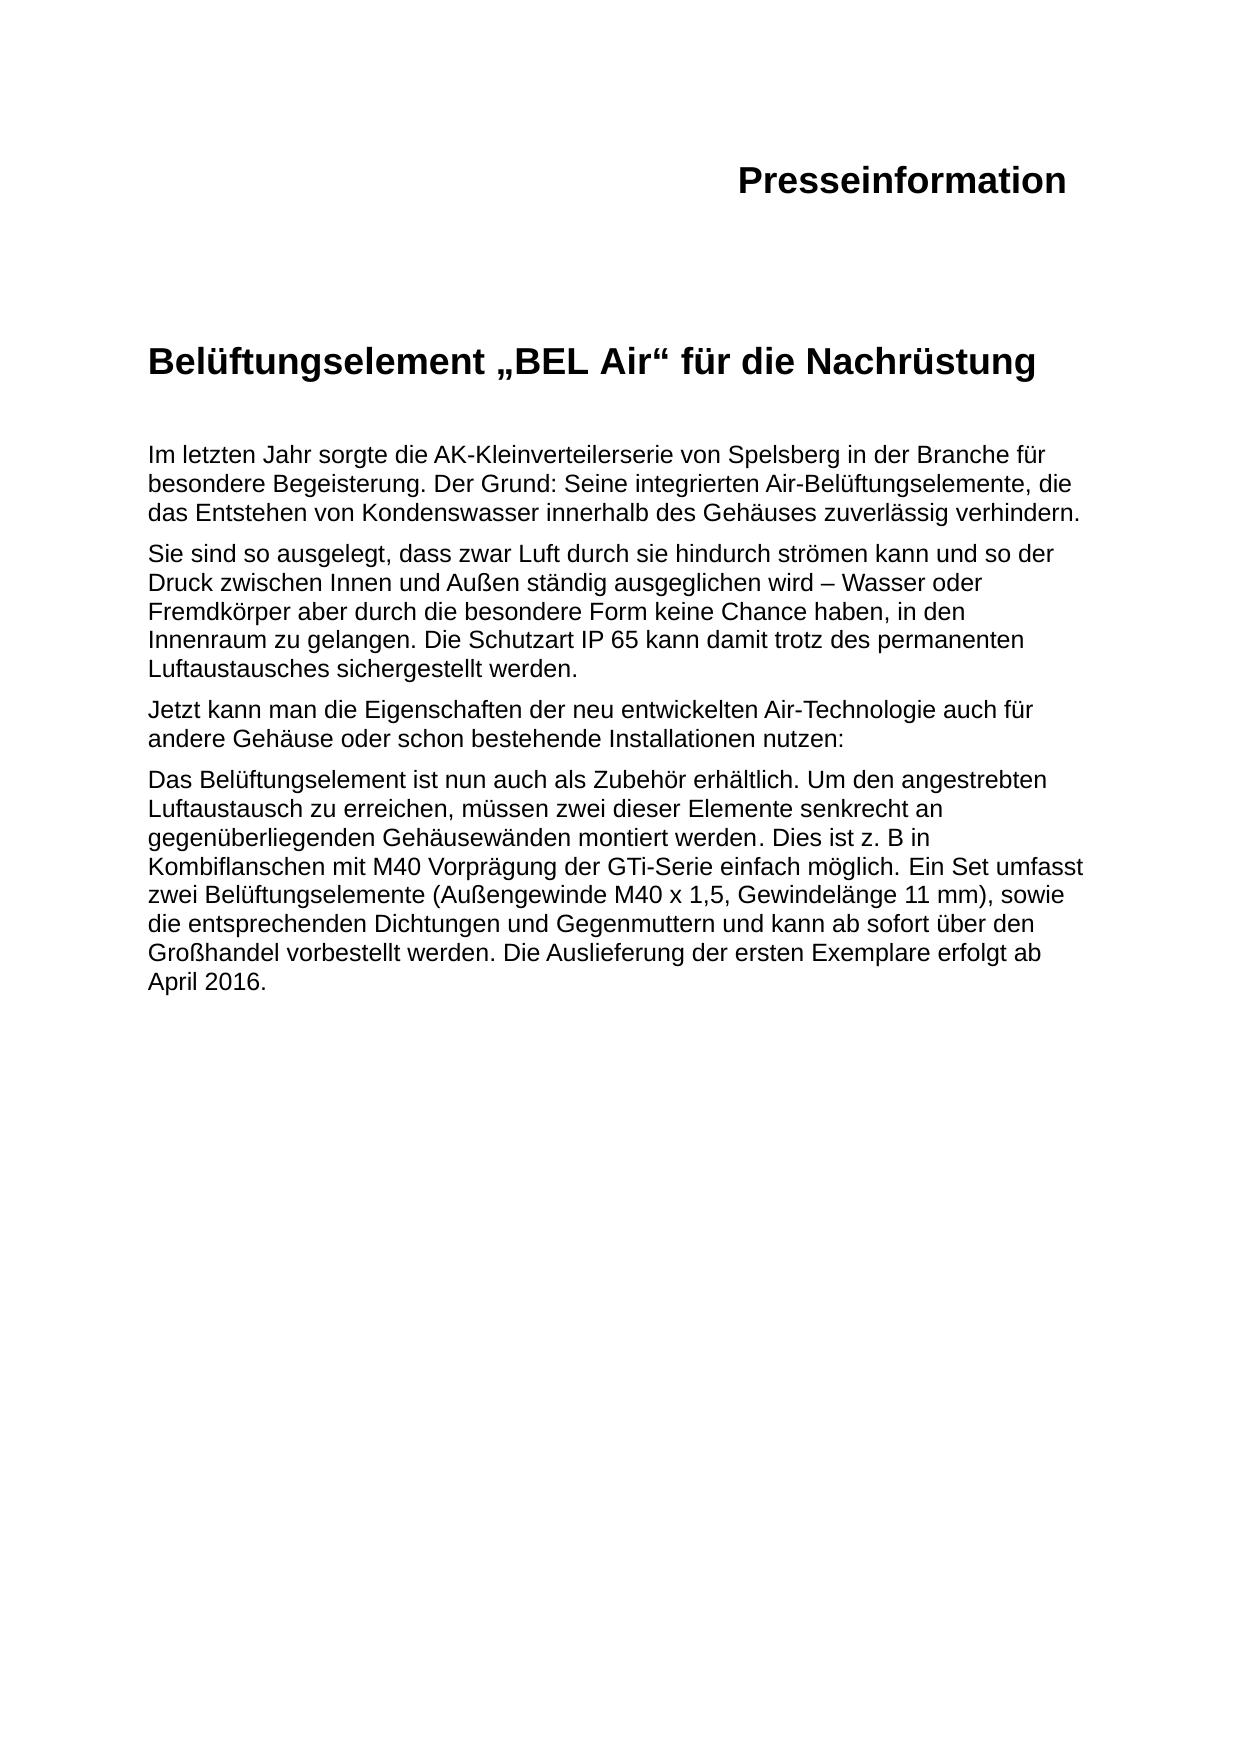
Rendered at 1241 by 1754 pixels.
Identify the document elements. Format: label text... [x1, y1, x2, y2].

text Das Belüftungselement ist nun auch als Zubehör erhältlich. Um den angestrebten Luftaustausch zu erreichen, müssen zwei dieser Elemente senkrecht an gegenüberliegenden Gehäusewänden montiert werden. Dies ist z. B in Kombiflanschen mit M40 Vorprägung der GTi-Serie einfach möglich. Ein Set umfasst zwei Belüftungselemente (Außengewinde M40 x 1,5, Gewindelänge 11 mm), sowie die entsprechenden Dichtungen und Gegenmuttern und kann ab sofort über den Großhandel vorbestellt werden. Die Auslieferung der ersten Exemplare erfolgt ab April 2016. [148, 765, 1092, 995]
text Jetzt kann man die Eigenschaften der neu entwickelten Air-Technologie auch für andere Gehäuse oder schon bestehende Installationen nutzen: [148, 695, 1092, 753]
text Belüftungselement „BEL Air“ für die Nachrüstung [148, 339, 1092, 382]
text Sie sind so ausgelegt, dass zwar Luft durch sie hindurch strömen kann und so der Druck zwischen Innen und Außen ständig ausgeglichen wird – Wasser oder Fremdkörper aber durch die besondere Form keine Chance haben, in den Innenraum zu gelangen. Die Schutzart IP 65 kann damit trotz des permanenten Luftaustausches sichergestellt werden. [148, 539, 1092, 683]
text Im letzten Jahr sorgte die AK-Kleinverteilerserie von Spelsberg in der Branche für besondere Begeisterung. Der Grund: Seine integrierten Air-Belüftungselemente, die das Entstehen von Kondenswasser innerhalb des Gehäuses zuverlässig verhindern. [148, 440, 1092, 527]
